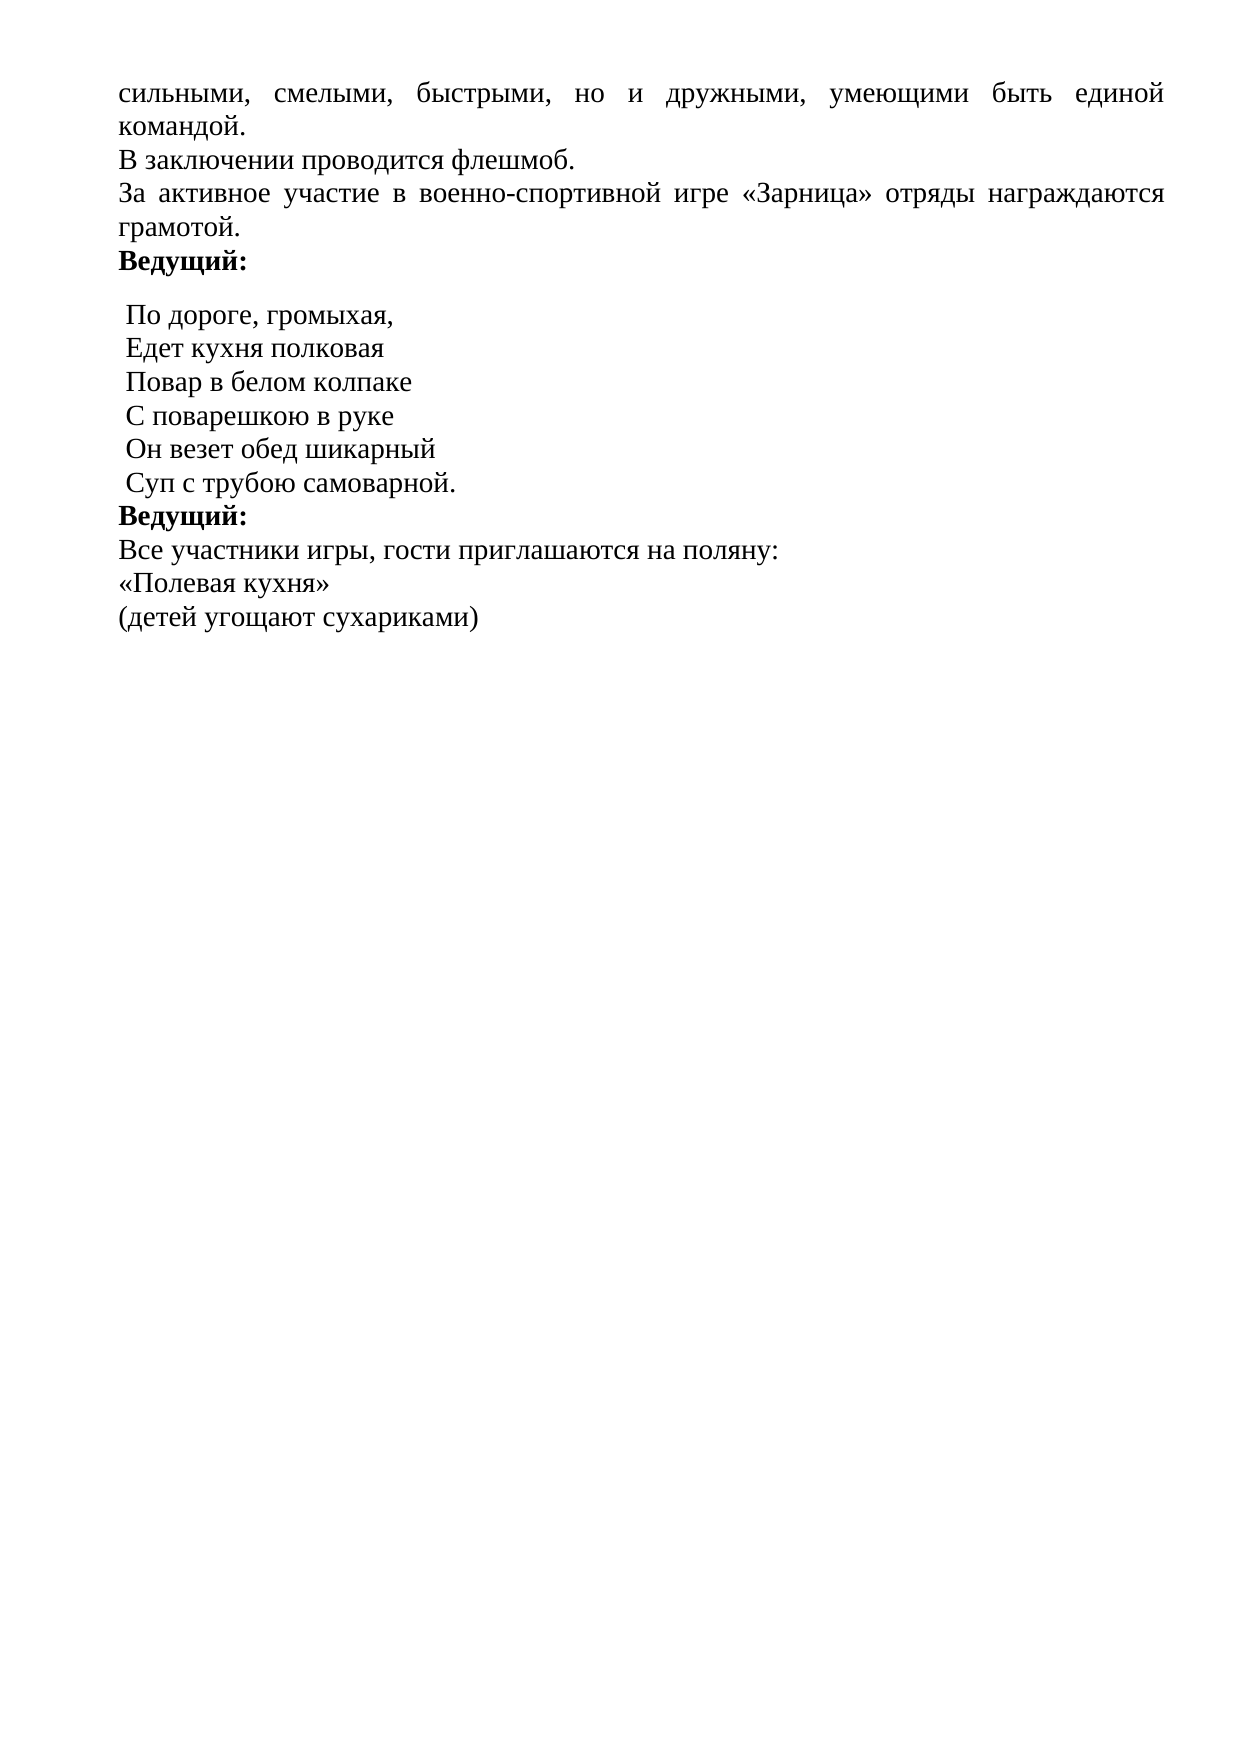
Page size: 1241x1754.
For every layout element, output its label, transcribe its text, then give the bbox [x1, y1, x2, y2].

text Ведущий: [118, 498, 1165, 532]
text (детей угощают сухариками) [118, 599, 1165, 632]
text «Полевая кухня» [118, 565, 1165, 599]
text Все участники игры, гости приглашаются на поляну: [118, 532, 1165, 565]
text Повар в белом колпаке [118, 364, 1165, 398]
text Суп с трубою самоварной. [118, 465, 1165, 498]
text В заключении проводится флешмоб. [118, 142, 1165, 176]
text За активное участие в военно-спортивной игре «Зарница» отряды награждаются грамотой. [118, 176, 1165, 243]
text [118, 75, 1165, 142]
text Едет кухня полковая [118, 331, 1165, 364]
text Он везет обед шикарный [118, 431, 1165, 465]
text С поварешкою в руке [118, 398, 1165, 431]
text По дороге, громыхая, [118, 297, 1165, 331]
text Ведущий: [118, 243, 1165, 276]
